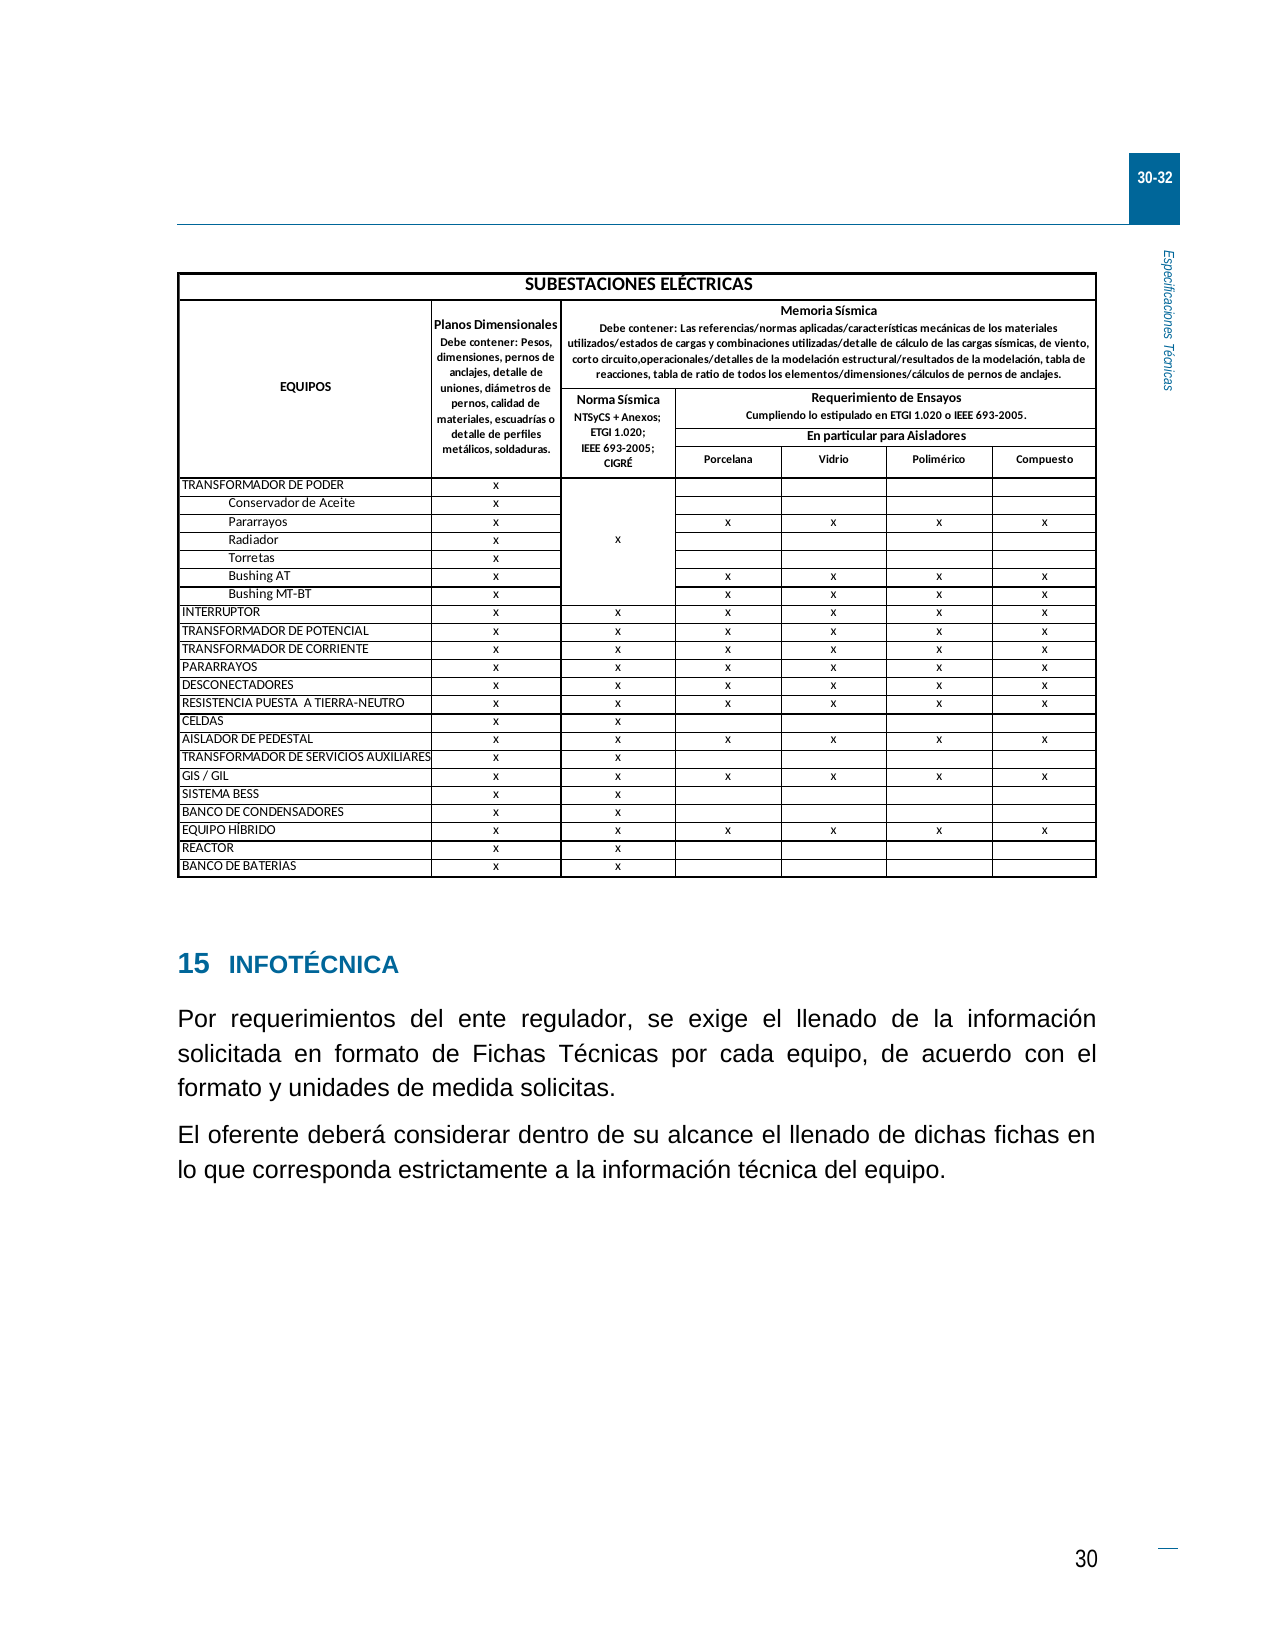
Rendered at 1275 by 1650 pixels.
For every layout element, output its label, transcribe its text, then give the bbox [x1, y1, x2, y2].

text Por requerimientos del ente regulador, se exige el llenado de la información solicitada en formato de Fichas Técnicas por cada equipo, de acuerdo con el formato y unidades de medida solicitas. [177, 1004, 1098, 1102]
text El oferente deberá considerar dentro de su alcance el llenado de dichas fichas en lo que corresponda estrictamente a la información técnica del equipo. [177, 1120, 1098, 1183]
subtitle INFOTÉCNICA [177, 946, 1098, 979]
